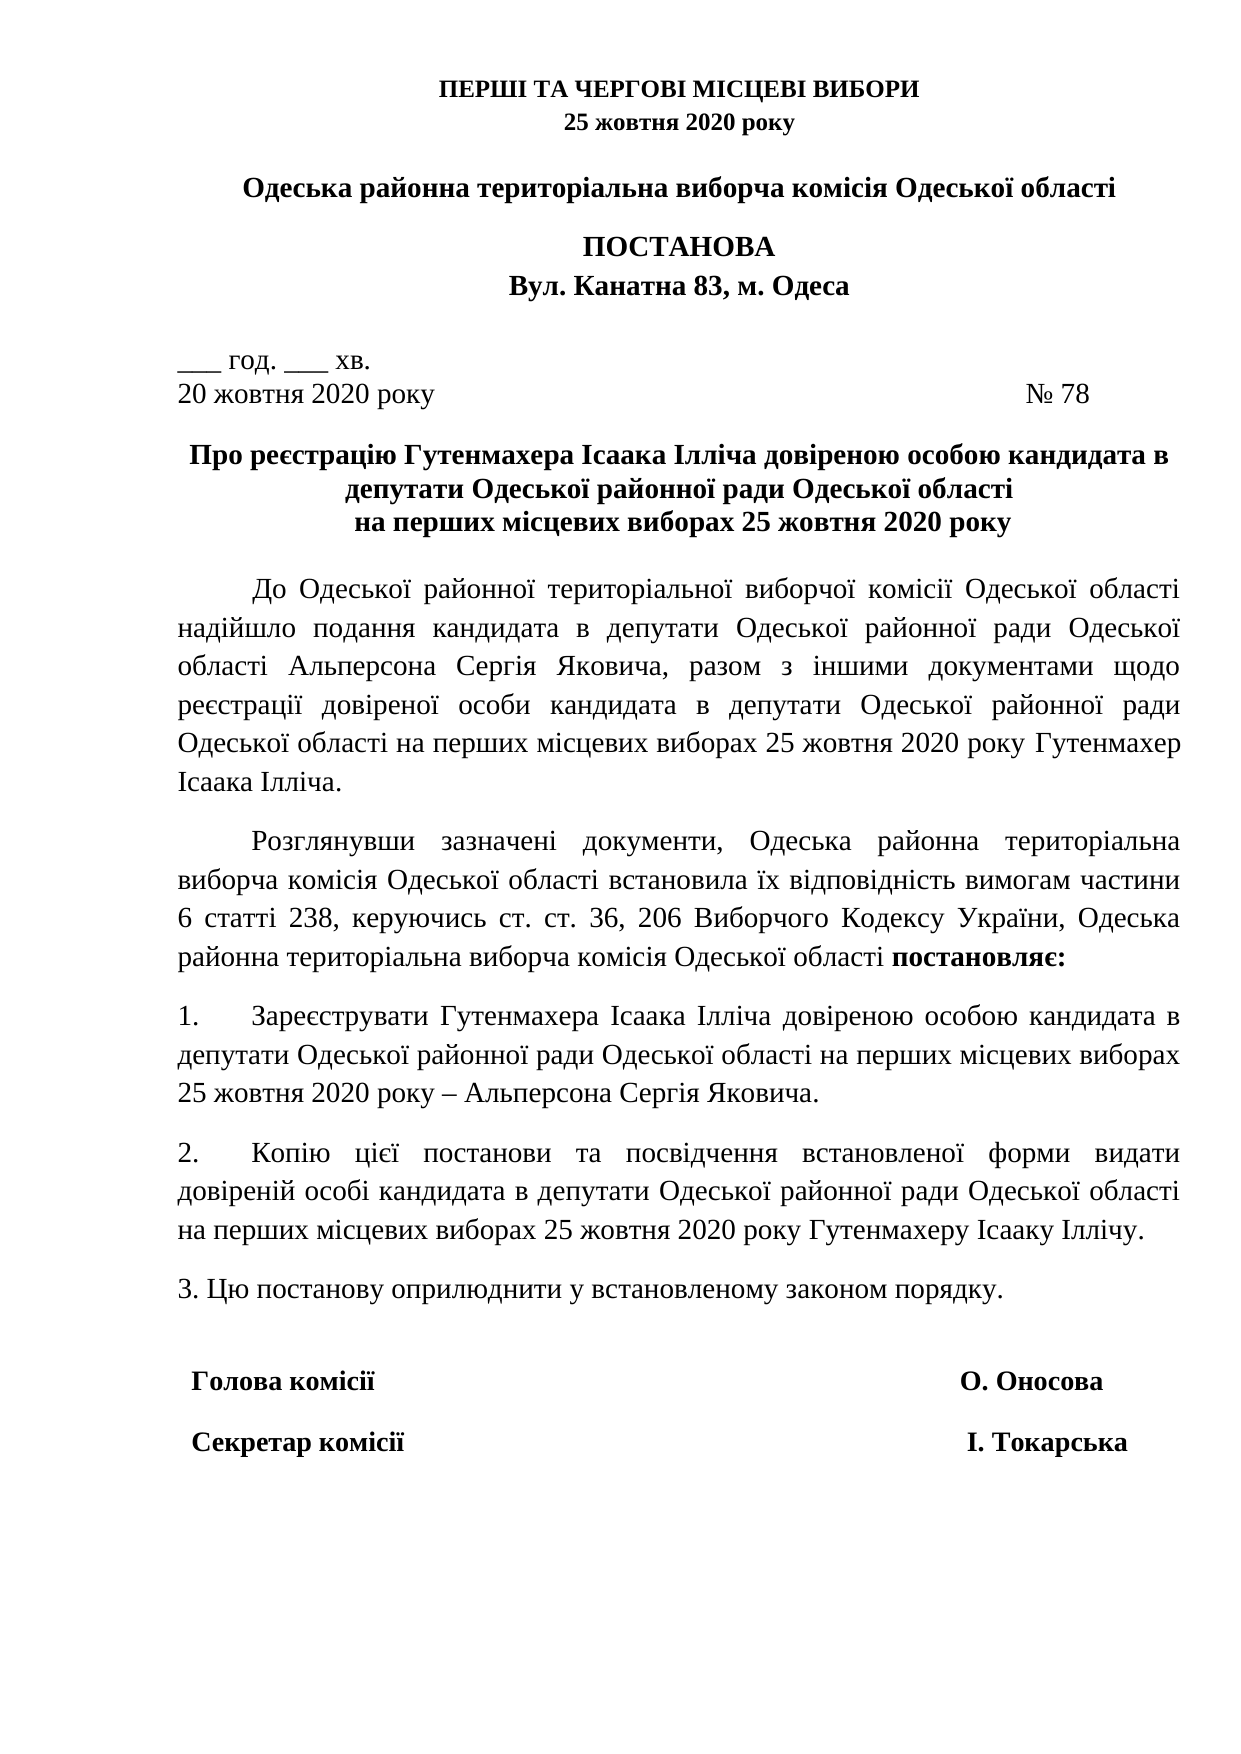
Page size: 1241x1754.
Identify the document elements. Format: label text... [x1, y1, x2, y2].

text 20 жовтня 2020 року № 78 [177, 376, 1181, 437]
text До Одеської районної територіальної виборчої комісії Одеської області надійшло подання кандидата в депутати Одеської районної ради Одеської області Альперсона Сергія Яковича, разом з іншими документами щодо реєстрації довіреної особи кандидата в депутати Одеської районної ради Одеської області на перших місцевих виборах 25 жовтня 2020 року Гутенмахер Ісаака Ілліча. [177, 571, 1181, 798]
text 25 жовтня 2020 року [177, 107, 1181, 136]
text Про реєстрацію Гутенмахера Ісаака Ілліча довіреною особою кандидата в депутати Одеської районної ради Одеської області [177, 437, 1181, 504]
text ПОСТАНОВА [177, 229, 1181, 263]
text Одеська районна територіальна виборча комісія Одеської області [177, 170, 1181, 204]
text 1. Зареєструвати Гутенмахера Ісаака Ілліча довіреною особою кандидата в депутати Одеської районної ради Одеської області на перших місцевих виборах 25 жовтня 2020 року – Альперсона Сергія Яковича. [177, 998, 1181, 1109]
text 3. Цю постанову оприлюднити у встановленому законом порядку. [177, 1271, 1181, 1305]
text Голова комісії О. Оносова [177, 1364, 1181, 1397]
text ПЕРШІ ТА ЧЕРГОВІ МІСЦЕВІ ВИБОРИ [177, 74, 1181, 103]
text Секретар комісії І. Токарська [177, 1425, 1181, 1457]
text Розглянувши зазначені документи, Одеська районна територіальна виборча комісія Одеської області встановила їх відповідність вимогам частини 6 статті 238, керуючись ст. ст. 36, 206 Виборчого Кодексу України, Одеська районна територіальна виборча комісія Одеської області постановляє: [177, 823, 1181, 973]
text 2. Копію цієї постанови та посвідчення встановленої форми видати довіреній особі кандидата в депутати Одеської районної ради Одеської області на перших місцевих виборах 25 жовтня 2020 року Гутенмахеру Ісааку Іллічу. [177, 1135, 1181, 1246]
text ___ год. ___ хв. [177, 342, 1181, 376]
text на перших місцевих виборах 25 жовтня 2020 року [177, 504, 1181, 538]
text Вул. Канатна 83, м. Одеса [177, 268, 1181, 302]
